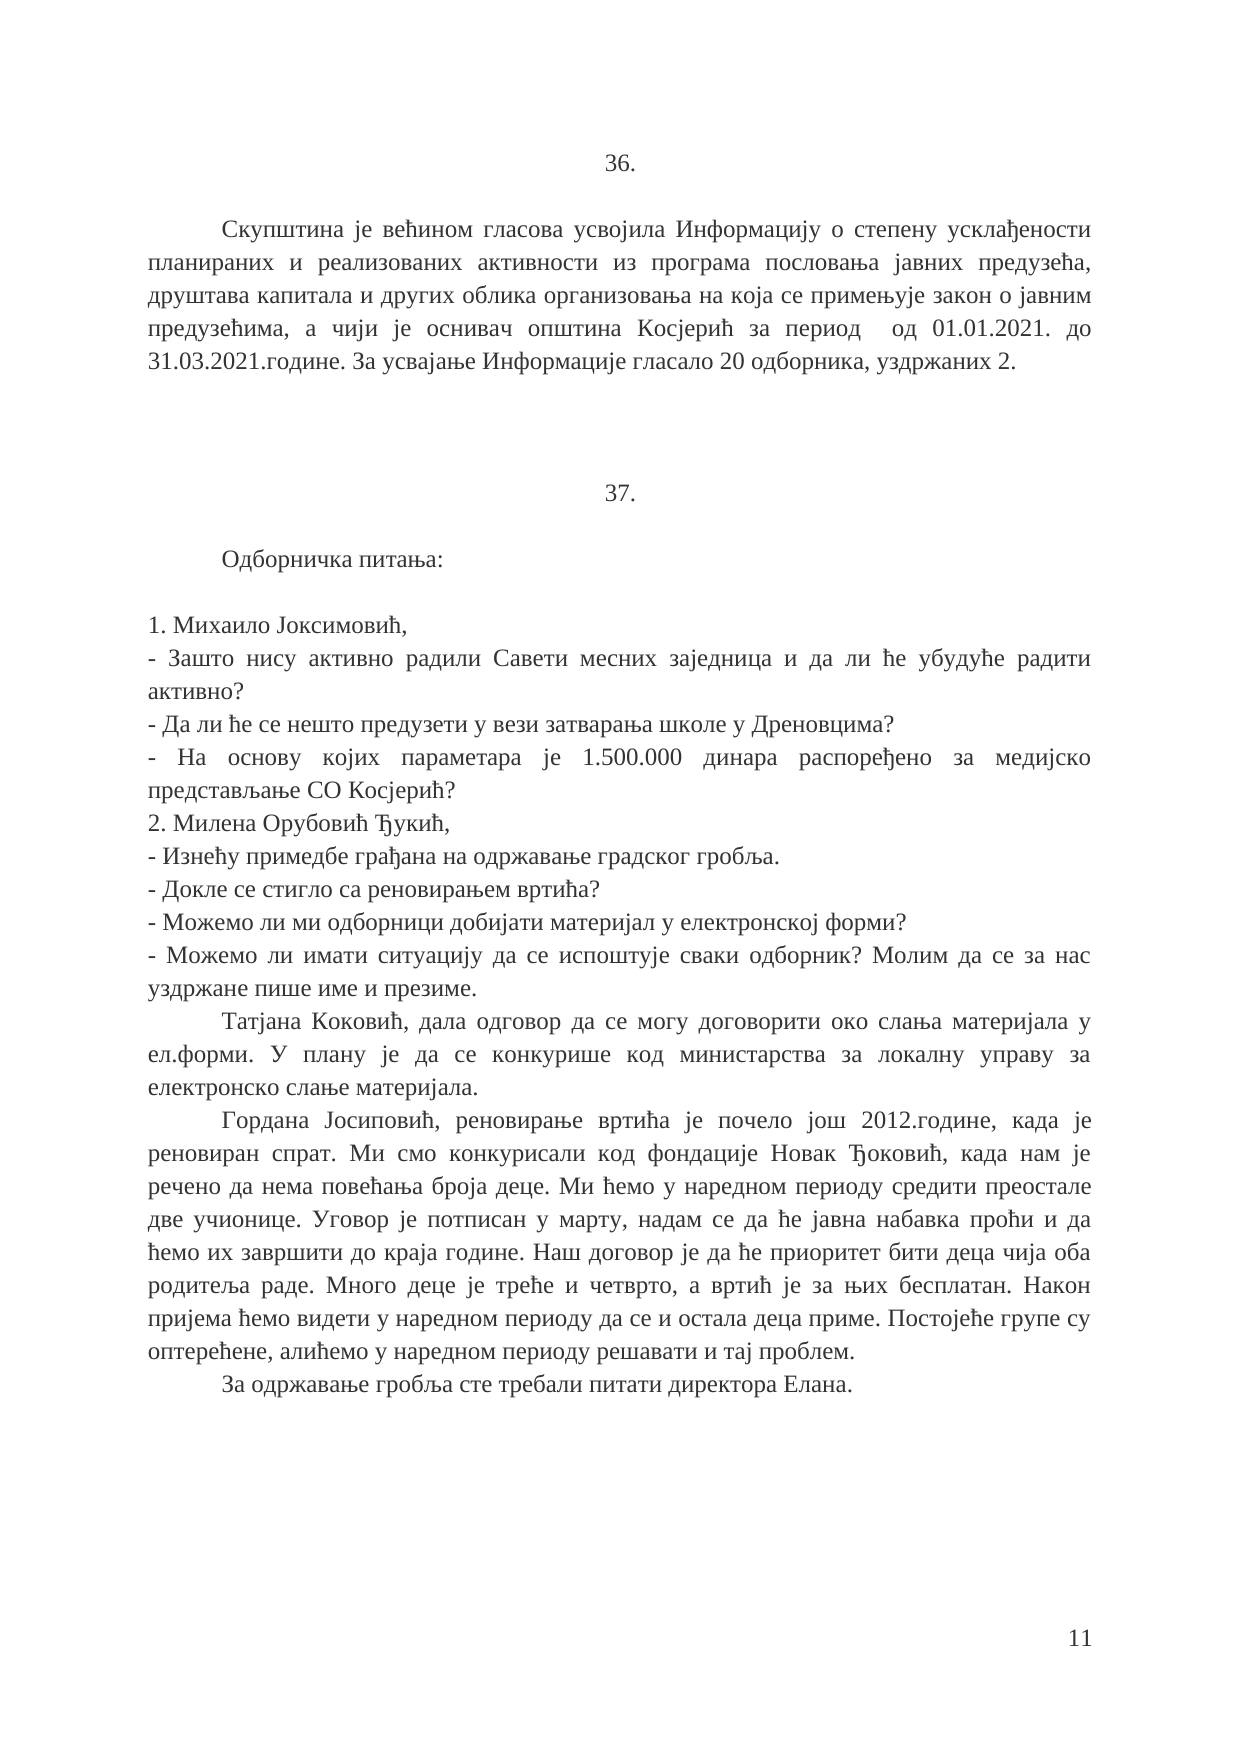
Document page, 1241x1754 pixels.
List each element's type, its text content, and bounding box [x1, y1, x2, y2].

text - Можемо ли имати ситуацију да се испоштује сваки одборник? Молим да се за нас уздржане пише име и презиме. [148, 940, 1092, 1002]
text - Зашто нису активно радили Савети месних заједница и да ли ће убудуће радити активно? [148, 643, 1092, 705]
text 1. Михаило Јоксимовић, [148, 610, 1092, 639]
text За одржавање гробља сте требали питати директора Елана. [148, 1369, 1092, 1398]
text Одборничка питања: [148, 544, 1092, 573]
text Скупштина је већином гласова усвојила Информацију о степену усклађености планираних и реализованих активности из програма пословања јавних предузећа, друштава капитала и других облика организовања на која се примењује закон о јавним предузећима, а чији је оснивач општина Косјерић за период од 01.01.2021. до 31.03.2021.године. За усвајање Информације гласало 20 одборника, уздржаних 2. [148, 214, 1092, 374]
text 37. [148, 478, 1092, 507]
text 36. [148, 148, 1092, 176]
text - Изнећу примедбе грађана на одржавање градског гробља. [148, 841, 1092, 870]
text Гордана Јосиповић, реновирање вртића је почело још 2012.године, када је реновиран спрат. Ми смо конкурисали код фондације Новак Ђоковић, када нам је речено да нема повећања броја деце. Ми ћемо у наредном периоду средити преостале две учионице. Уговор је потписан у марту, надам се да ће јавна набавка проћи и да ћемо их завршити до краја године. Наш договор је да ће приоритет бити деца чија оба родитеља раде. Много деце је треће и четврто, а вртић је за њих бесплатан. Након пријема ћемо видети у наредном периоду да се и остала деца приме. Постојеће групе су оптерећене, алићемо у наредном периоду решавати и тај проблем. [148, 1105, 1092, 1365]
text - Докле се стигло са реновирањем вртића? [148, 874, 1092, 903]
text 2. Милена Орубовић Ђукић, [148, 808, 1092, 837]
text - На основу којих параметара је 1.500.000 динара распоређено за медијско представљање СО Косјерић? [148, 742, 1092, 804]
text Татјана Коковић, дала одговор да се могу договорити око слања материјала у ел.форми. У плану је да се конкурише код министарства за локалну управу за електронско слање материјала. [148, 1006, 1092, 1101]
text - Да ли ће се нешто предузети у вези затварања школе у Дреновцима? [148, 709, 1092, 738]
text - Можемо ли ми одборници добијати материјал у електронској форми? [148, 907, 1092, 936]
